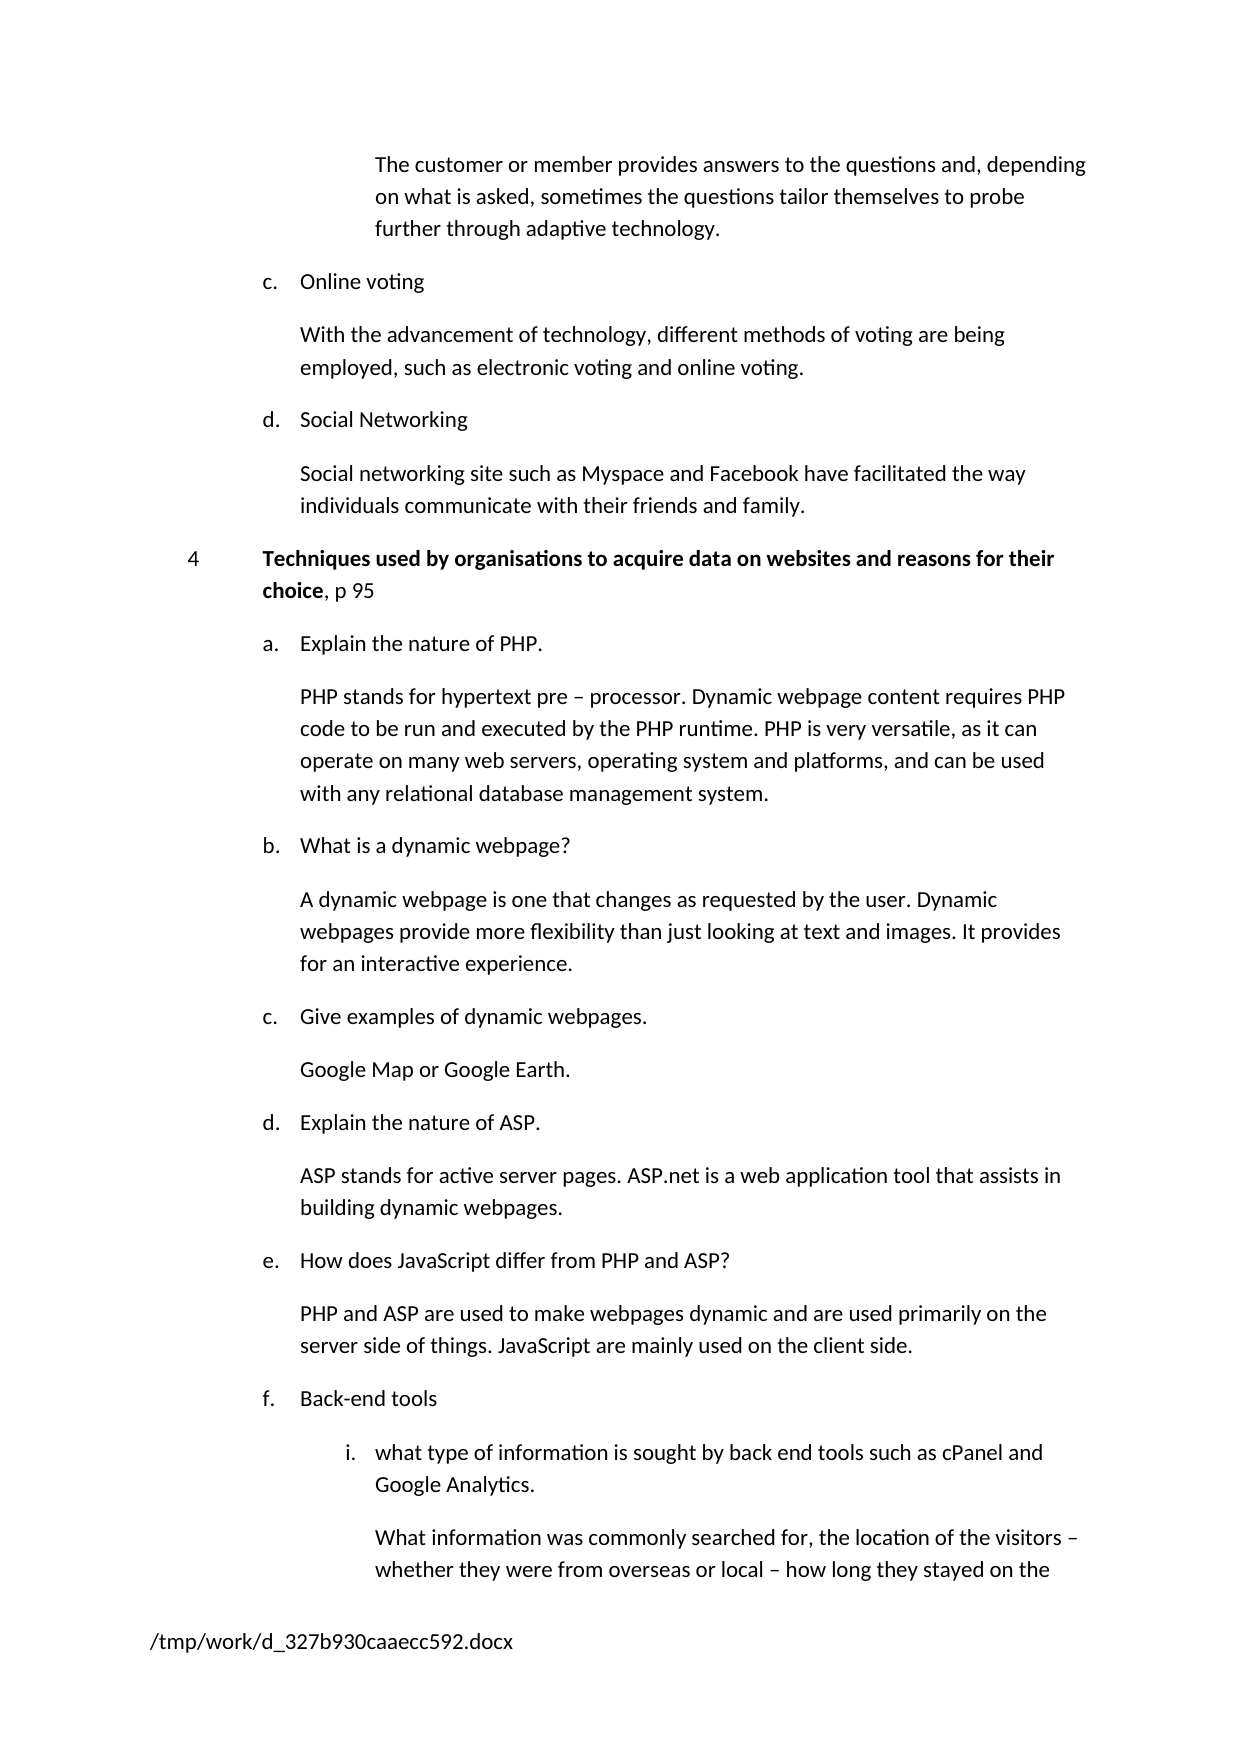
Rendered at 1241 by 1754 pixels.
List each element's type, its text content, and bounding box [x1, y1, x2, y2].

list Techniques used by organisations to acquire data on websites and reasons for their choice, p 95 [187, 544, 1090, 604]
list Back-end tools [262, 1384, 1090, 1413]
list Social Networking [262, 406, 1090, 434]
text The customer or member provides answers to the questions and, depending on what is asked, sometimes the questions tailor themselves to probe further through adaptive technology. [375, 150, 1090, 242]
list What is a dynamic webpage? [262, 832, 1090, 860]
text PHP stands for hypertext pre – processor. Dynamic webpage content requires PHP code to be run and executed by the PHP runtime. PHP is very versatile, as it can operate on many web servers, operating system and platforms, and can be used with any relational database management system. [300, 682, 1090, 807]
list what type of information is sought by back end tools such as cPanel and Google Analytics. [356, 1438, 1090, 1498]
list How does JavaScript differ from PHP and ASP? [262, 1246, 1090, 1274]
list Explain the nature of PHP. [262, 629, 1090, 657]
list Give examples of dynamic webpages. [262, 1002, 1090, 1030]
text ASP stands for active server pages. ASP.net is a web application tool that assists in building dynamic webpages. [300, 1161, 1090, 1221]
text Social networking site such as Myspace and Facebook have facilitated the way individuals communicate with their friends and family. [300, 459, 1090, 519]
list Online voting [262, 267, 1090, 295]
text A dynamic webpage is one that changes as requested by the user. Dynamic webpages provide more flexibility than just looking at text and images. It provides for an interactive experience. [300, 885, 1090, 977]
text With the advancement of technology, different methods of voting are being employed, such as electronic voting and online voting. [300, 320, 1090, 381]
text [375, 1523, 1090, 1583]
list Explain the nature of ASP. [262, 1108, 1090, 1136]
text PHP and ASP are used to make webpages dynamic and are used primarily on the server side of things. JavaScript are mainly used on the client side. [300, 1299, 1090, 1359]
text Google Map or Google Earth. [300, 1055, 1090, 1083]
